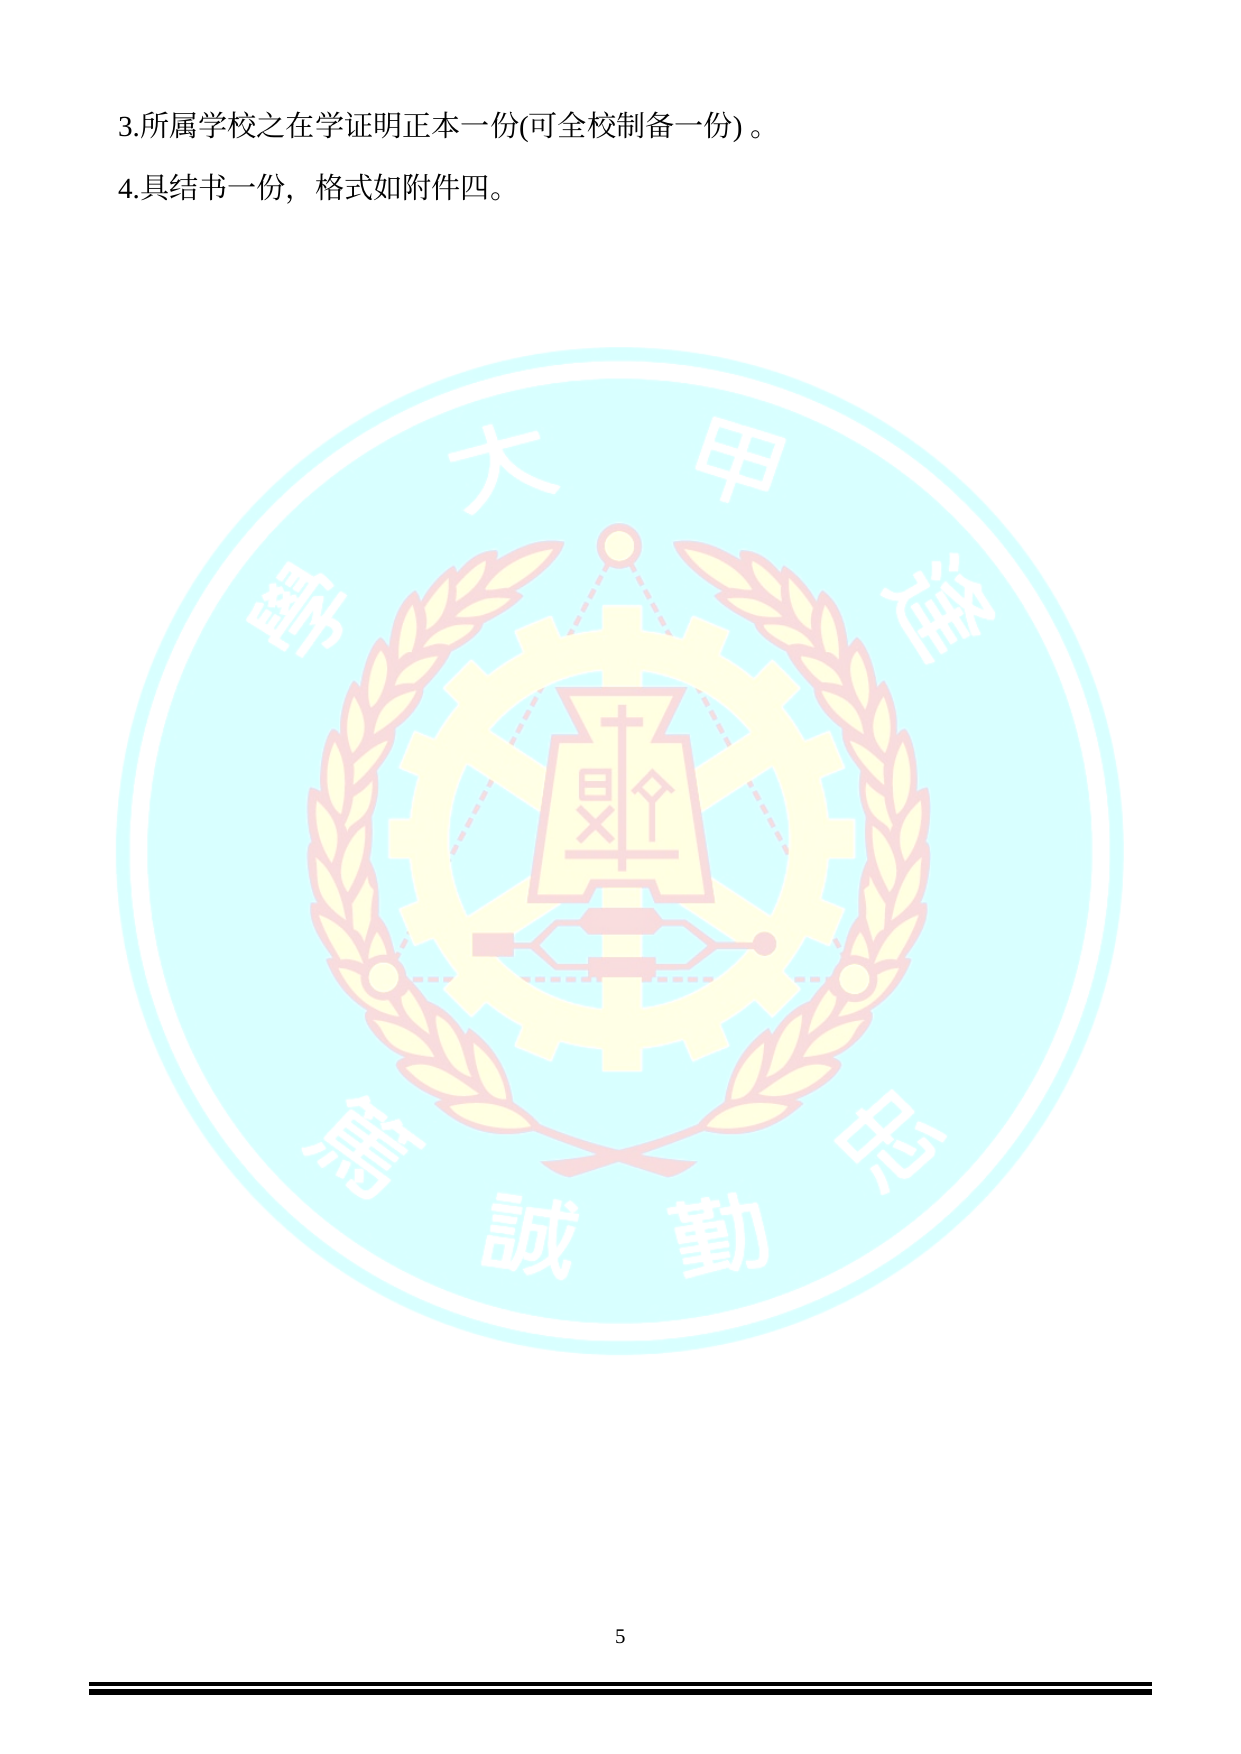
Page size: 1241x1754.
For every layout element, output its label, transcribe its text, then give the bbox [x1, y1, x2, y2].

text 3.所属学校之在学证明正本一份(可全校制备一份) 。 [89, 103, 1152, 144]
text 4.具结书一份，格式如附件四。 [89, 165, 1152, 207]
